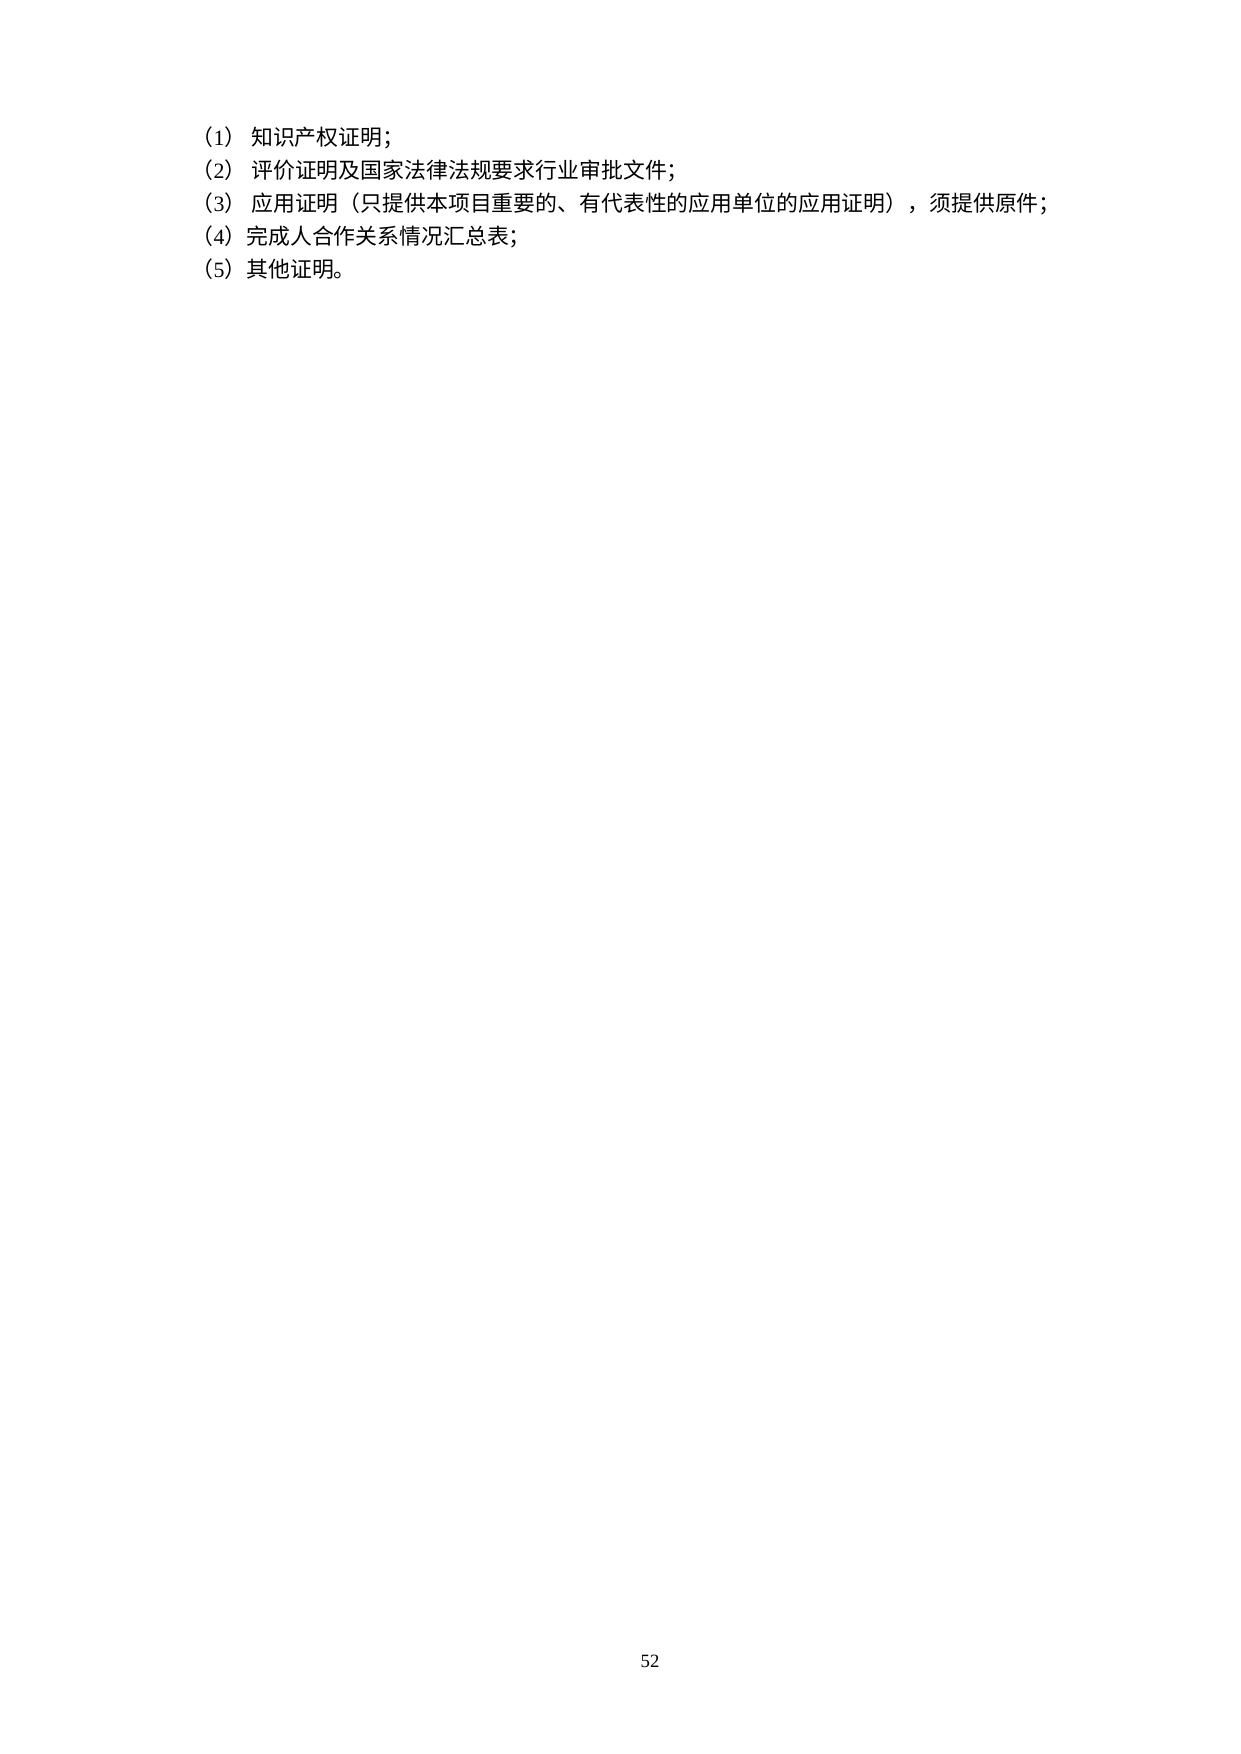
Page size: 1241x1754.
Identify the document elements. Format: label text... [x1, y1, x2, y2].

text （5）其他证明。 [148, 251, 1152, 284]
text （3） 应用证明（只提供本项目重要的、有代表性的应用单位的应用证明），须提供原件； [148, 185, 1152, 218]
text （1） 知识产权证明； [148, 119, 1152, 152]
text （4）完成人合作关系情况汇总表； [148, 218, 1152, 251]
text （2） 评价证明及国家法律法规要求行业审批文件； [148, 152, 1152, 185]
